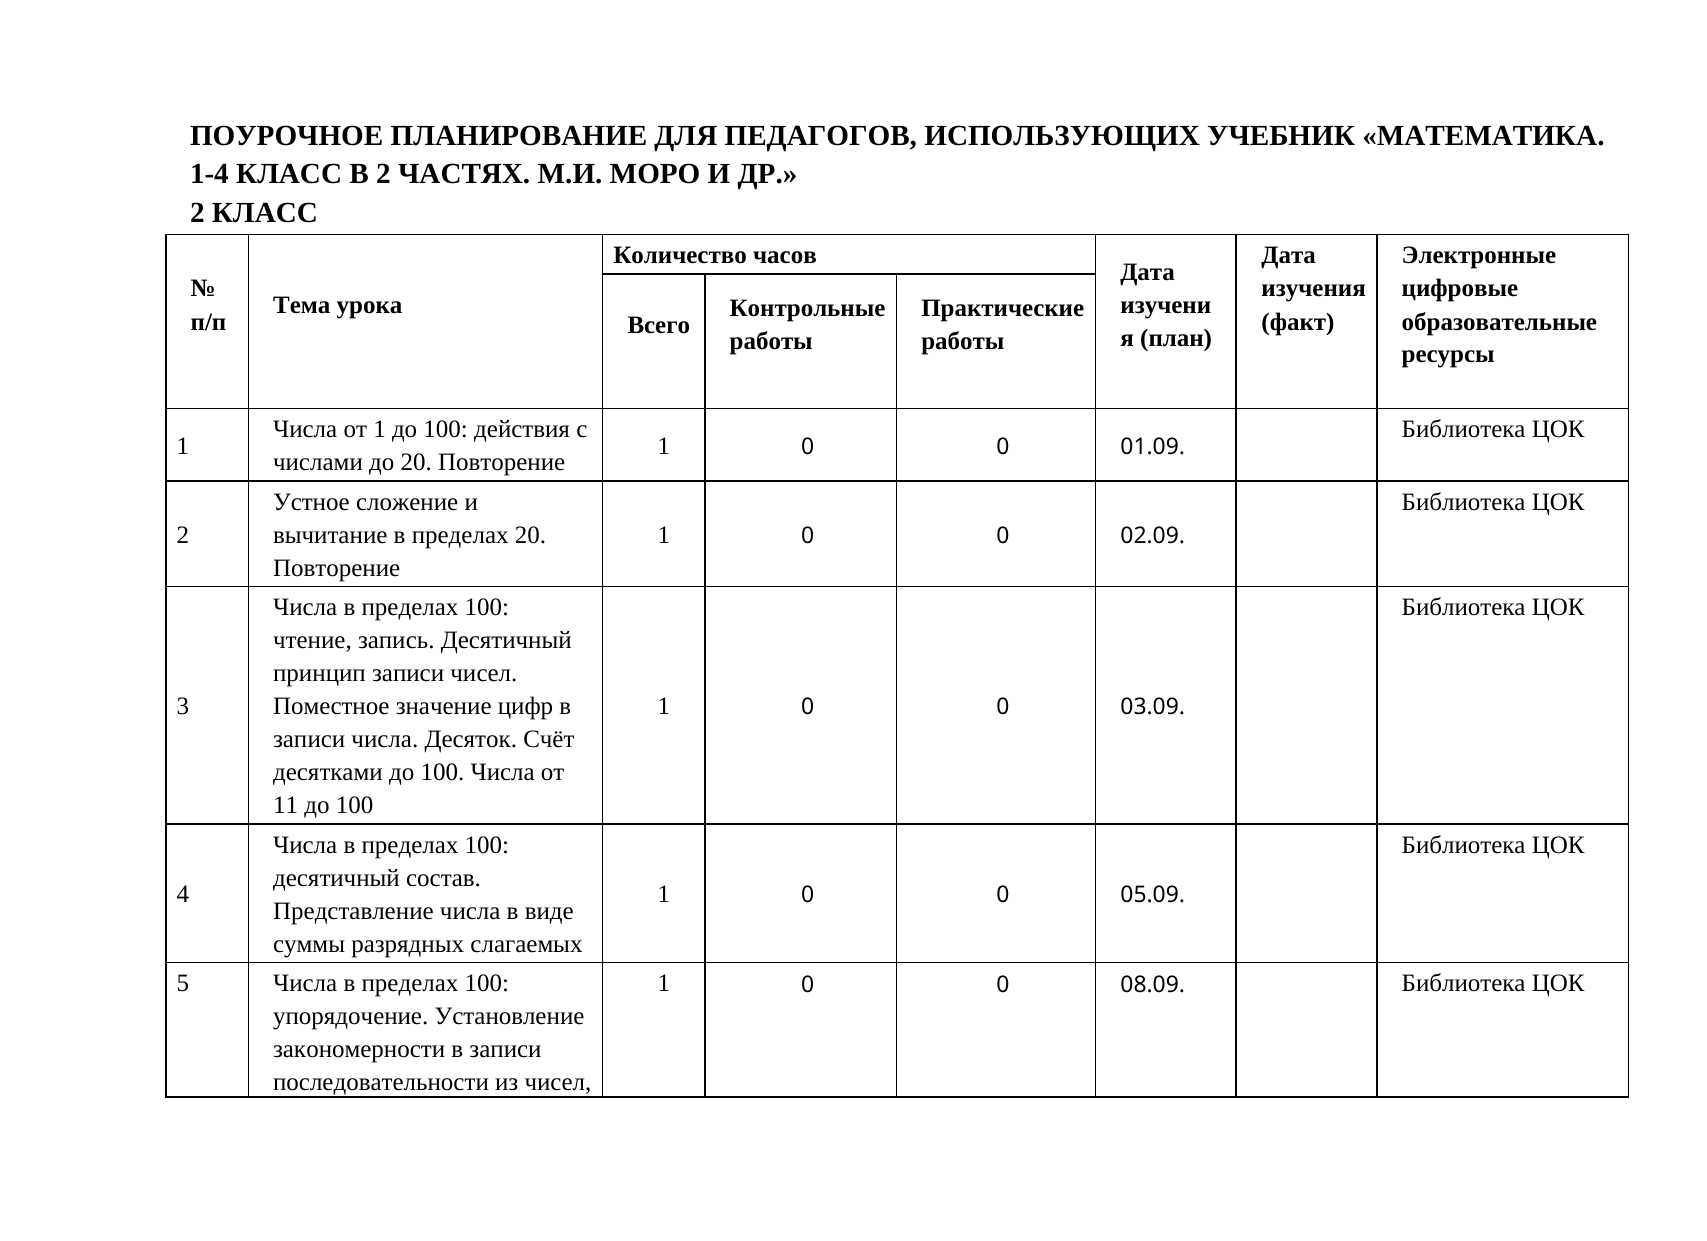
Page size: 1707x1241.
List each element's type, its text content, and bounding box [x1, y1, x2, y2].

table_cell 4 [167, 825, 248, 961]
table_cell 1 [603, 587, 704, 823]
table_header Количество часов [603, 235, 1095, 273]
table_cell 03.09. [1096, 587, 1235, 823]
table_cell 0 [706, 587, 896, 823]
table_cell Всего [603, 275, 704, 408]
table_header Дата изучения (факт) [1237, 235, 1376, 408]
table_cell 0 [706, 963, 896, 1096]
table_cell 0 [706, 482, 896, 586]
table_cell 3 [167, 587, 248, 823]
table_cell 1 [603, 825, 704, 961]
table_cell [1237, 409, 1376, 480]
table_cell 0 [897, 482, 1095, 586]
table_cell 0 [706, 825, 896, 961]
table_cell Библиотека ЦОК [1378, 482, 1628, 586]
table_header Дата изучения (план) [1096, 235, 1235, 408]
table_cell 0 [897, 825, 1095, 961]
table_header № п/п [167, 235, 248, 408]
table_cell [1237, 825, 1376, 961]
text ПОУРОЧНОЕ ПЛАНИРОВАНИЕ ДЛЯ ПЕДАГОГОВ, ИСПОЛЬЗУЮЩИХ УЧЕБНИК «МАТЕМАТИКА. 1-4 КЛАСС В 2 ЧАСТЯХ. М.И. МОРО И ДР.» [190, 118, 1618, 190]
table_cell 5 [167, 963, 248, 1096]
table_header Тема урока [249, 235, 602, 408]
table_cell 1 [167, 409, 248, 480]
table_cell 05.09. [1096, 825, 1235, 961]
text 2 КЛАСС [190, 195, 1618, 229]
table_cell 0 [897, 409, 1095, 480]
table_cell Библиотека ЦОК [1378, 825, 1628, 961]
table_cell Библиотека ЦОК [1378, 963, 1628, 1096]
table_cell 0 [706, 409, 896, 480]
table_cell Числа от 1 до 100: действия с числами до 20. Повторение [249, 409, 602, 480]
table_cell Контрольные работы [706, 275, 896, 408]
table_cell 1 [603, 409, 704, 480]
table_cell 0 [897, 963, 1095, 1096]
table_cell 1 [603, 482, 704, 586]
table_cell 0 [897, 587, 1095, 823]
table_cell 1 [603, 963, 704, 1096]
table_cell Библиотека ЦОК [1378, 409, 1628, 480]
table_cell Устное сложение и вычитание в пределах 20. Повторение [249, 482, 602, 586]
table_cell [1237, 963, 1376, 1096]
table_cell Библиотека ЦОК [1378, 587, 1628, 823]
table_header Электронные цифровые образовательные ресурсы [1378, 235, 1628, 408]
table_cell 08.09. [1096, 963, 1235, 1096]
table_cell Числа в пределах 100: чтение, запись. Десятичный принцип записи чисел. Поместное значение цифр в записи числа. Десяток. Счёт десятками до 100. Числа от 11 до 100 [249, 587, 602, 823]
table_cell 2 [167, 482, 248, 586]
table_cell 02.09. [1096, 482, 1235, 586]
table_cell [249, 963, 602, 1096]
table_cell Числа в пределах 100: десятичный состав. Представление числа в виде суммы разрядных слагаемых [249, 825, 602, 961]
table_cell [1237, 587, 1376, 823]
table_cell Практические работы [897, 275, 1095, 408]
table_cell [1237, 482, 1376, 586]
table_cell 01.09. [1096, 409, 1235, 480]
